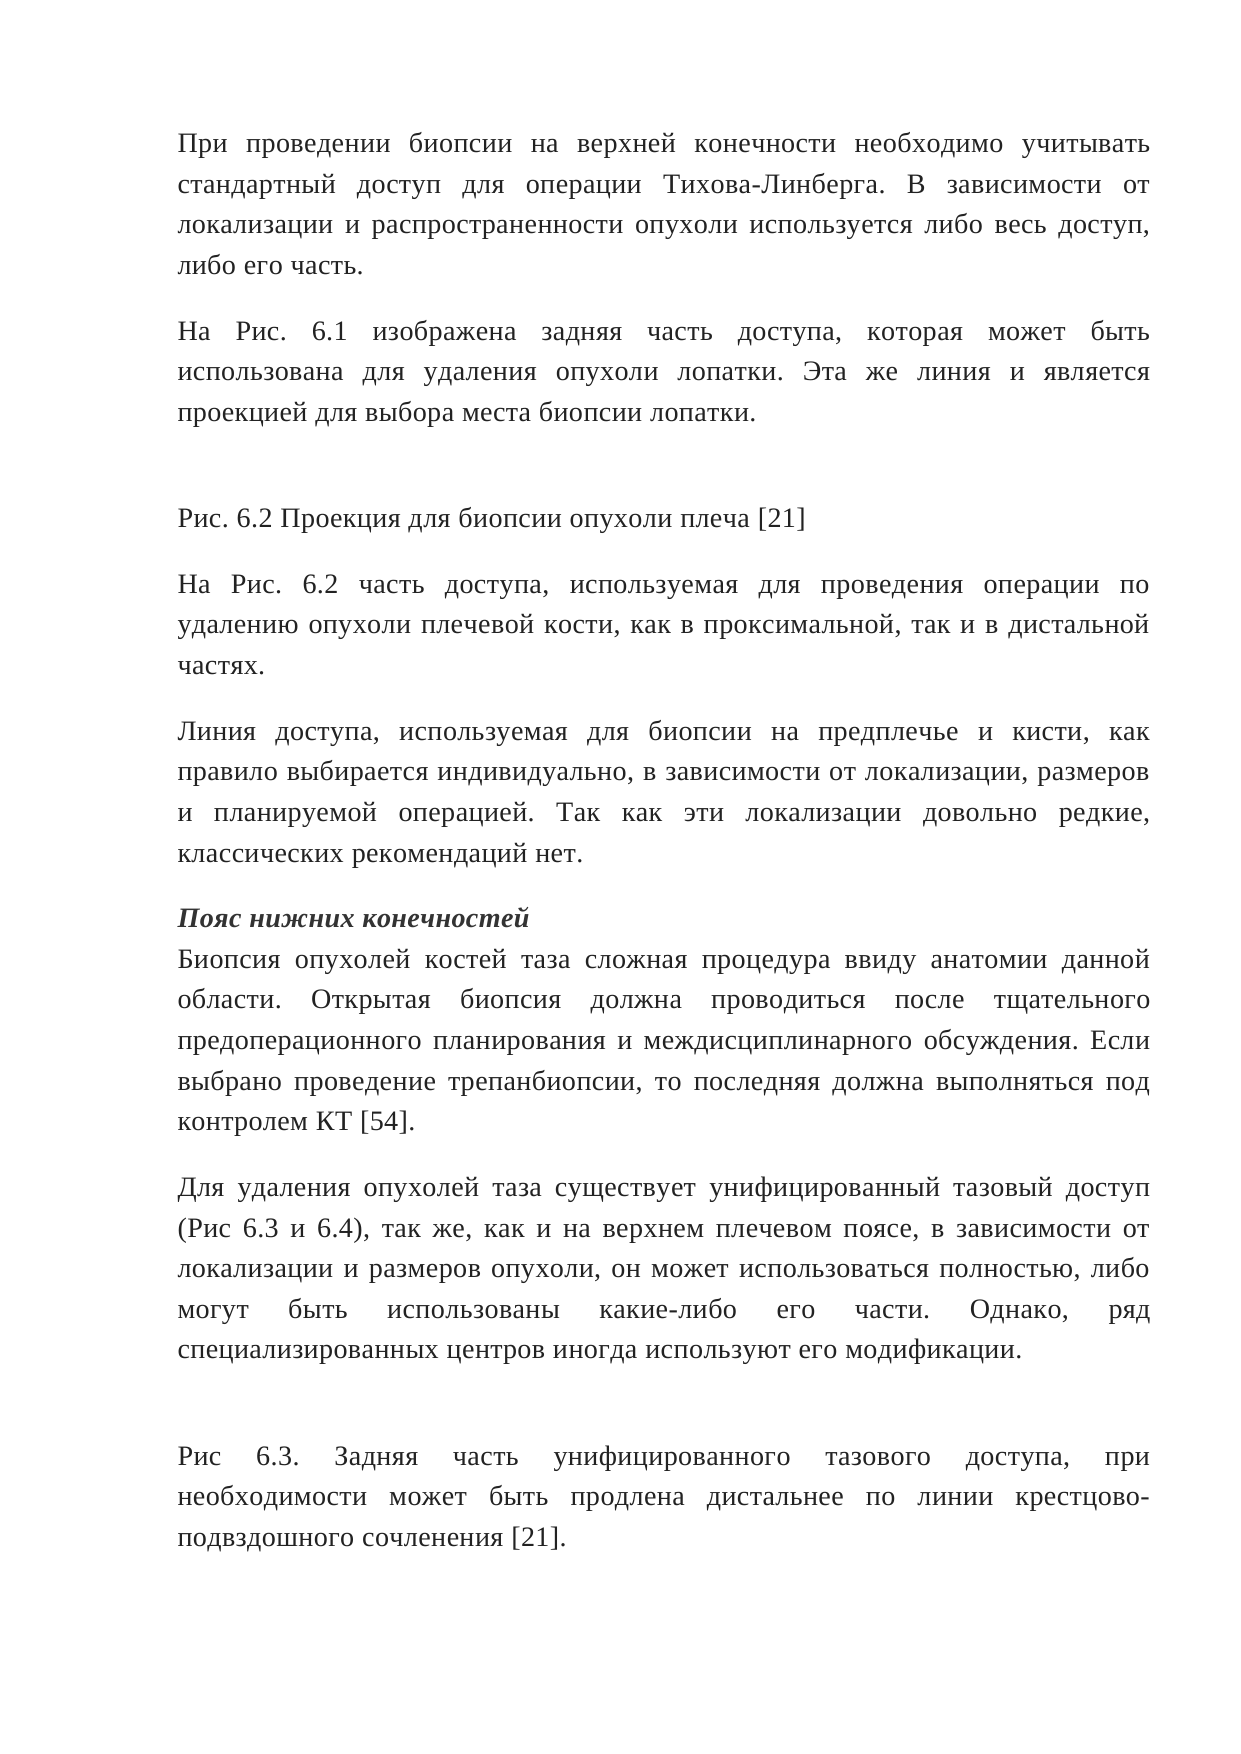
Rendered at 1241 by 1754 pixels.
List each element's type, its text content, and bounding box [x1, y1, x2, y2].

text Линия доступа, используемая для биопсии на предплечье и кисти, как правило выбирается индивидуально, в зависимости от локализации, размеров и планируемой операцией. Так как эти локализации довольно редкие, классических рекомендаций нет. [177, 706, 1152, 868]
text Пояс нижних конечностей [177, 893, 1152, 934]
text На Рис. 6.1 изображена задняя часть доступа, которая может быть использована для удаления опухоли лопатки. Эта же линия и является проекцией для выбора места биопсии лопатки. [177, 306, 1152, 427]
text Рис 6.3. Задняя часть унифицированного тазового доступа, при необходимости может быть продлена дистальнее по линии крестцово-подвздошного сочленения [21]. [177, 1431, 1152, 1552]
text Биопсия опухолей костей таза сложная процедура ввиду анатомии данной области. Открытая биопсия должна проводиться после тщательного предоперационного планирования и междисциплинарного обсуждения. Если выбрано проведение трепанбиопсии, то последняя должна выполняться под контролем КТ [54]. [177, 934, 1152, 1137]
text На Рис. 6.2 часть доступа, используемая для проведения операции по удалению опухоли плечевой кости, как в проксимальной, так и в дистальной частях. [177, 559, 1152, 681]
text При проведении биопсии на верхней конечности необходимо учитывать стандартный доступ для операции Тихова-Линберга. В зависимости от локализации и распространенности опухоли используется либо весь доступ, либо его часть. [177, 118, 1152, 281]
text Для удаления опухолей таза существует унифицированный тазовый доступ (Рис 6.3 и 6.4), так же, как и на верхнем плечевом поясе, в зависимости от локализации и размеров опухоли, он может использоваться полностью, либо могут быть использованы какие-либо его части. Однако, ряд специализированных центров иногда используют его модификации. [177, 1162, 1152, 1365]
text Рис. 6.2 Проекция для биопсии опухоли плеча [21] [177, 493, 1152, 534]
